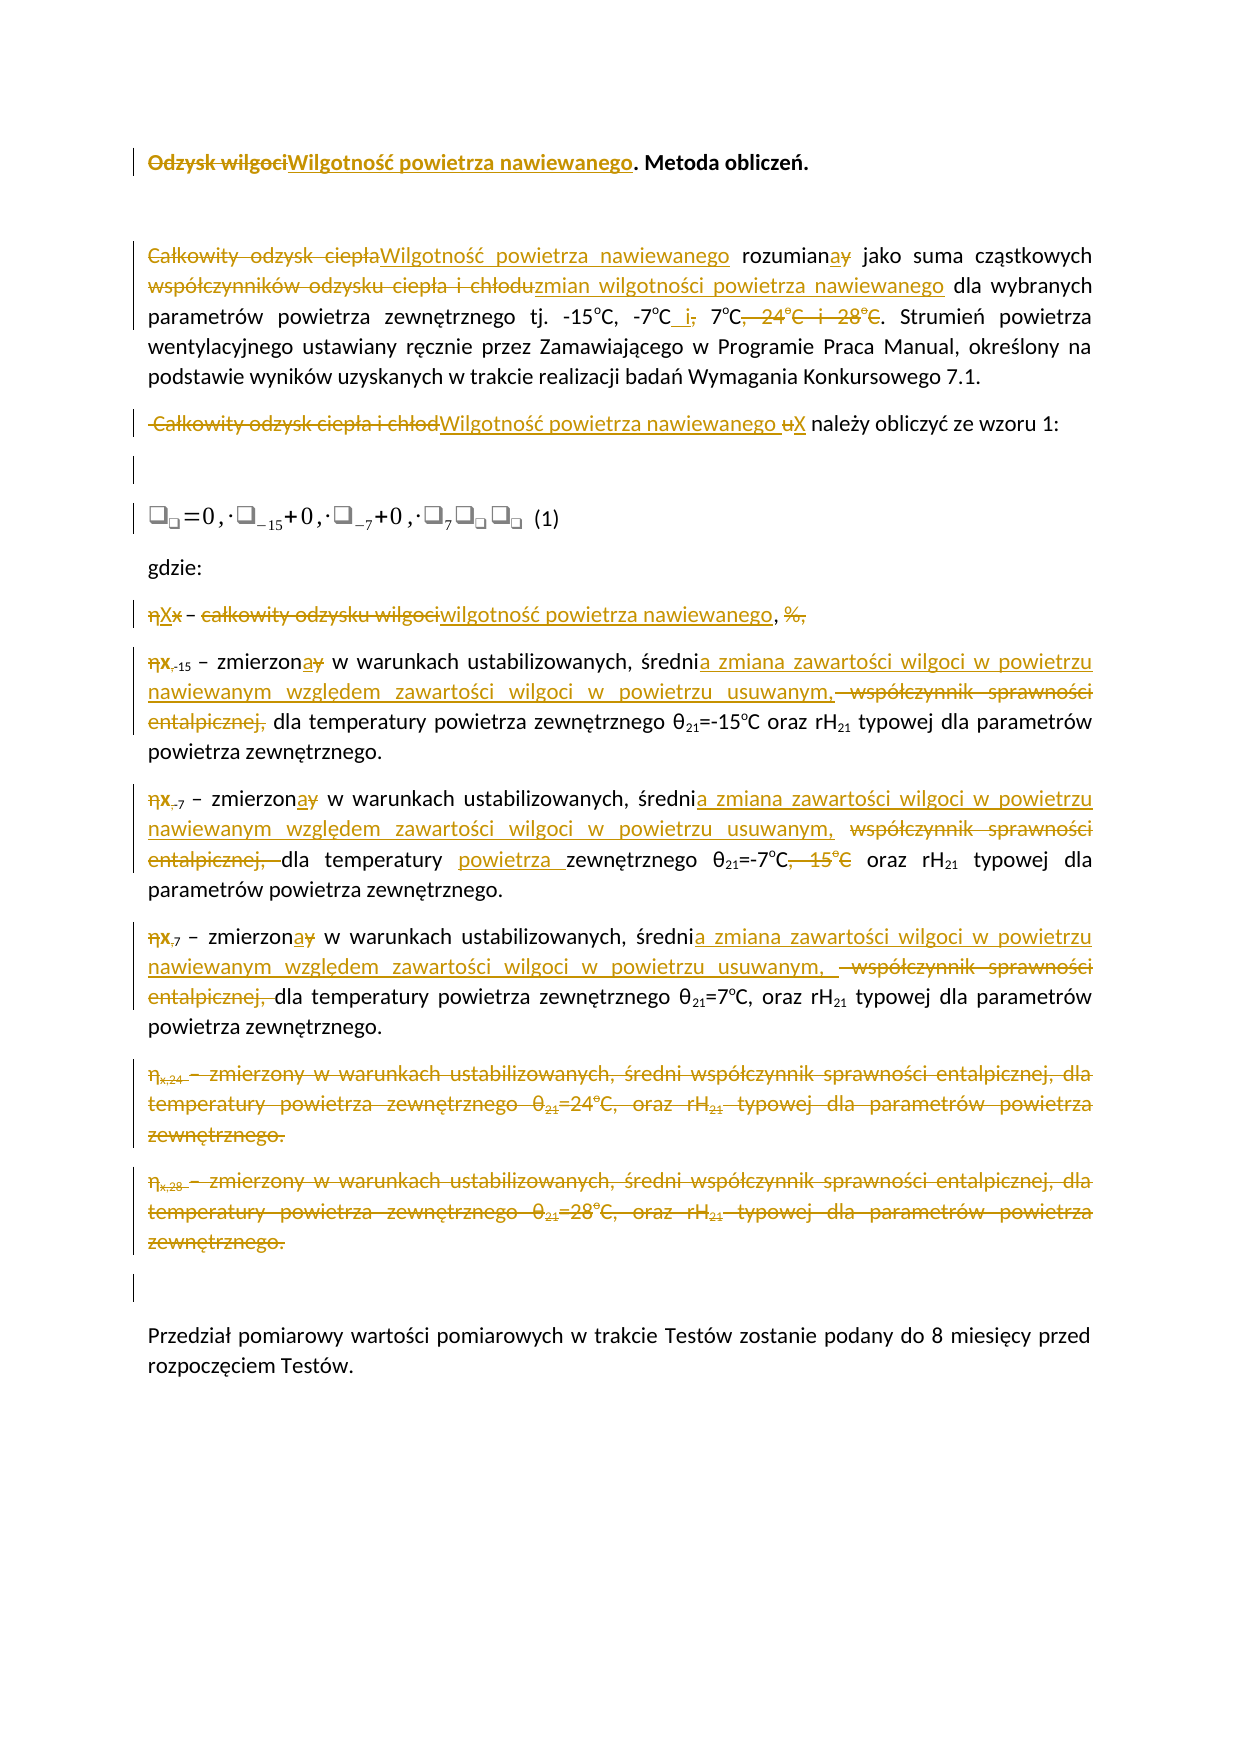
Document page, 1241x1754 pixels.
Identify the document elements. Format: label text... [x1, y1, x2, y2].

text gdzie: [148, 553, 1093, 581]
text rozumian jako suma cząstkowych dla wybranych parametrów powietrza zewnętrznego tj. -15oC, -7oC 7oC. Strumień powietrza wentylacyjnego ustawiany ręcznie przez Zamawiającego w Programie Praca Manual, określony na podstawie wyników uzyskanych w trakcie realizacji badań Wymagania Konkursowego 7.1. [148, 241, 1093, 390]
text Przedział pomiarowy wartości pomiarowych w trakcie Testów zostanie podany do 8 miesięcy przed rozpoczęciem Testów. [148, 1321, 1093, 1379]
text x-15 – zmierzon w warunkach ustabilizowanych, średni dla temperatury powietrza zewnętrznego θ21=-15oC oraz rH21 typowej dla parametrów powietrza zewnętrznego. [148, 647, 1093, 765]
text (1) [148, 503, 1093, 534]
text . Metoda obliczeń. [148, 148, 1093, 176]
text x7 – zmierzon w warunkach ustabilizowanych, średnidla temperatury powietrza zewnętrznego θ21=7oC, oraz rH21 typowej dla parametrów powietrza zewnętrznego. [148, 922, 1093, 1040]
text – , [148, 600, 1093, 628]
text należy obliczyć ze wzoru 1: [148, 409, 1093, 437]
text x-7 – zmierzon w warunkach ustabilizowanych, średni dla temperatury zewnętrznego θ21=-7oC oraz rH21 typowej dla parametrów powietrza zewnętrznego. [148, 784, 1093, 903]
